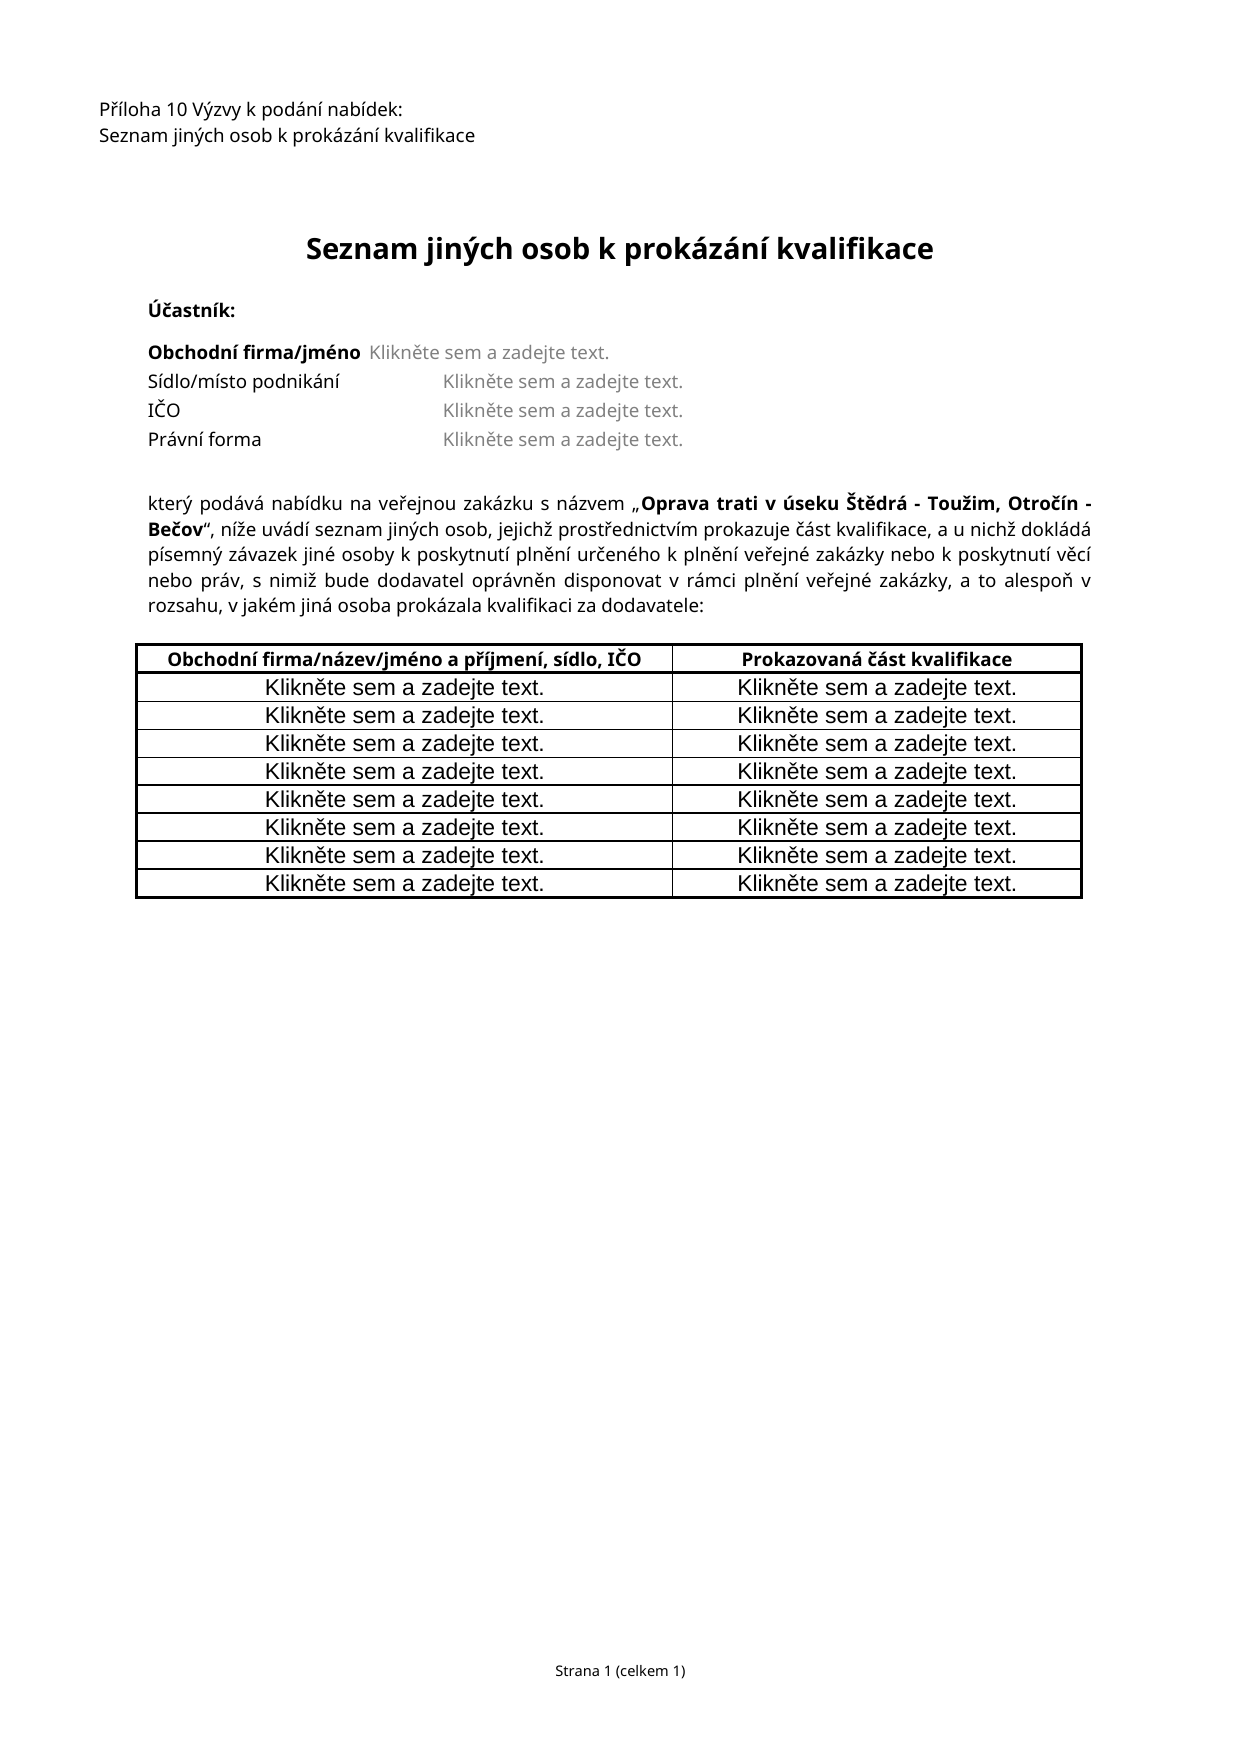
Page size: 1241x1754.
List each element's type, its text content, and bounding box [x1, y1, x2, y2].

title Seznam jiných osob k prokázání kvalifikace [148, 228, 1093, 268]
table_header Prokazovaná část kvalifikace [673, 646, 1080, 671]
text Účastník: [148, 293, 1093, 324]
text IČO [148, 394, 1093, 423]
text Právní forma [148, 423, 1093, 452]
text Obchodní firma/jméno [148, 336, 1093, 365]
text který podává nabídku na veřejnou zakázku s názvem „Oprava trati v úseku Štědrá - Toužim, Otročín - Bečov“, níže uvádí seznam jiných osob, jejichž prostřednictvím prokazuje část kvalifikace, a u nichž dokládá písemný závazek jiné osoby k poskytnutí plnění určeného k plnění veřejné zakázky nebo k poskytnutí věcí nebo práv, s nimiž bude dodavatel oprávněn disponovat v rámci plnění veřejné zakázky, a to alespoň v rozsahu, v jakém jiná osoba prokázala kvalifikaci za dodavatele: [148, 490, 1093, 618]
text Sídlo/místo podnikání [148, 365, 1093, 394]
table_header Obchodní firma/název/jméno a příjmení, sídlo, IČO [138, 646, 672, 671]
